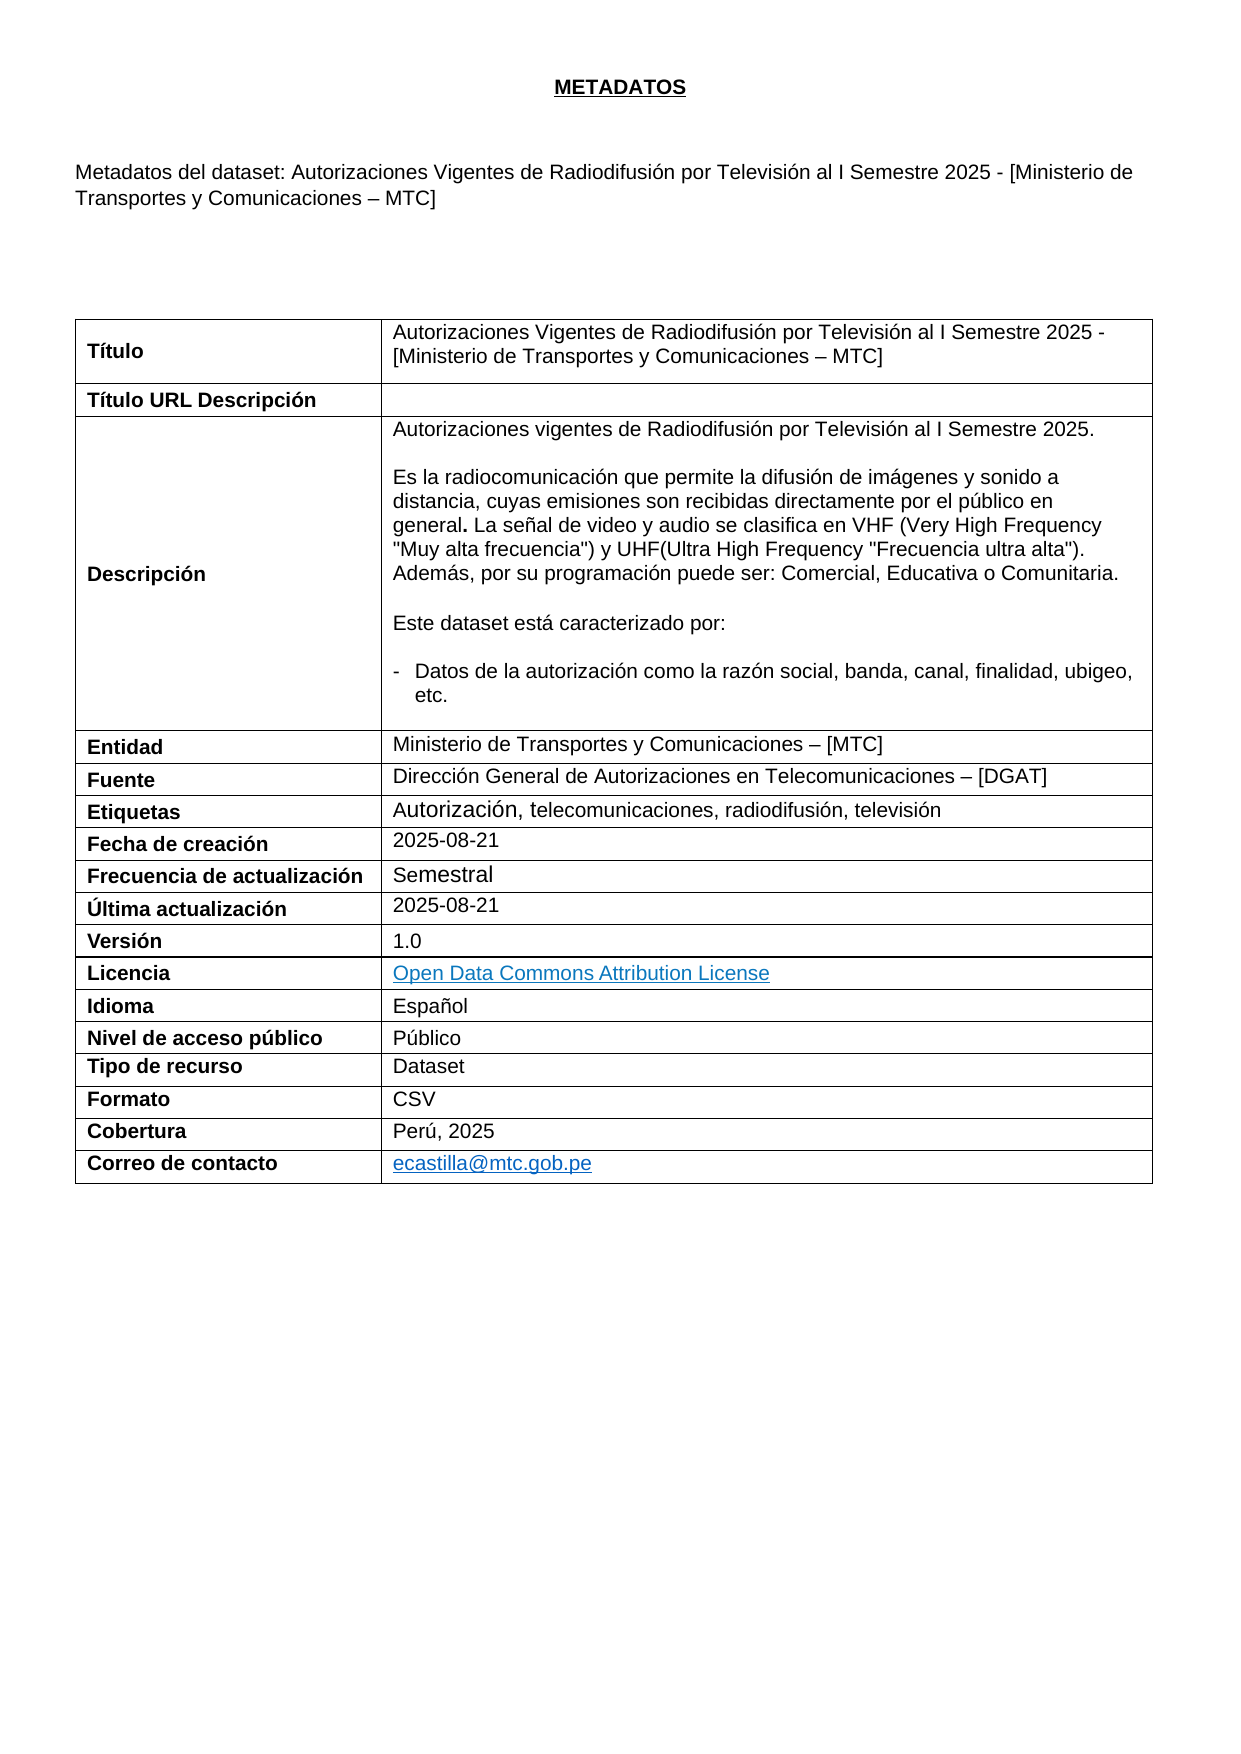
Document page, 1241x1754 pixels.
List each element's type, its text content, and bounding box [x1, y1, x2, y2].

table_cell Fuente [76, 764, 381, 795]
table_cell Dirección General de Autorizaciones en Telecomunicaciones – [DGAT] [382, 764, 1152, 795]
text METADATOS [75, 75, 1165, 99]
table_cell Open Data Commons Attribution License [382, 958, 1152, 989]
table_cell Frecuencia de actualización [76, 861, 381, 892]
table_cell Ministerio de Transportes y Comunicaciones – [MTC] [382, 731, 1152, 763]
table_cell Español [382, 990, 1152, 1021]
table_cell Público [382, 1022, 1152, 1053]
table_cell Tipo de recurso [76, 1054, 381, 1086]
table_cell 2025-08-21 [382, 828, 1152, 859]
table_cell Autorizaciones vigentes de Radiodifusión por Televisión al I Semestre 2025. Es la radiocomunicación que permite la difusión de imágenes y sonido a distancia, cuyas emisiones son recibidas directamente por el público en general. La señal de video y audio se clasifica en VHF (Very High Frequency "Muy alta frecuencia") y UHF(Ultra High Frequency "Frecuencia ultra alta"). Además, por su programación puede ser: Comercial, Educativa o Comunitaria. Este dataset está caracterizado por: Datos de la autorización como la razón social, banda, canal, finalidad, ubigeo, etc. [382, 417, 1152, 730]
table_cell Última actualización [76, 893, 381, 924]
table_cell Cobertura [76, 1119, 381, 1150]
table_cell Fecha de creación [76, 828, 381, 859]
table_cell ecastilla@mtc.gob.pe [382, 1151, 1152, 1182]
table_cell Entidad [76, 731, 381, 763]
table_cell Título URL Descripción [76, 384, 381, 416]
table_cell CSV [382, 1087, 1152, 1118]
table_cell Etiquetas [76, 796, 381, 827]
table_cell Autorización, telecomunicaciones, radiodifusión, televisión [382, 796, 1152, 827]
table_cell [382, 384, 1152, 416]
table_cell Correo de contacto [76, 1151, 381, 1182]
table_cell Descripción [76, 417, 381, 730]
table_cell Licencia [76, 958, 381, 989]
table_header Título [76, 320, 381, 383]
table_cell Semestral [382, 861, 1152, 892]
table_cell Idioma [76, 990, 381, 1021]
table_cell Dataset [382, 1054, 1152, 1086]
table_cell Nivel de acceso público [76, 1022, 381, 1053]
text Metadatos del dataset: Autorizaciones Vigentes de Radiodifusión por Televisión al I Semestre 2025 - [Ministerio de Transportes y Comunicaciones – MTC] [75, 160, 1165, 210]
table_cell Formato [76, 1087, 381, 1118]
table_cell Versión [76, 925, 381, 956]
table_header Autorizaciones Vigentes de Radiodifusión por Televisión al I Semestre 2025 - [Ministerio de Transportes y Comunicaciones – MTC] [382, 320, 1152, 383]
table_cell 2025-08-21 [382, 893, 1152, 924]
table_cell Perú, 2025 [382, 1119, 1152, 1150]
table_cell 1.0 [382, 925, 1152, 956]
